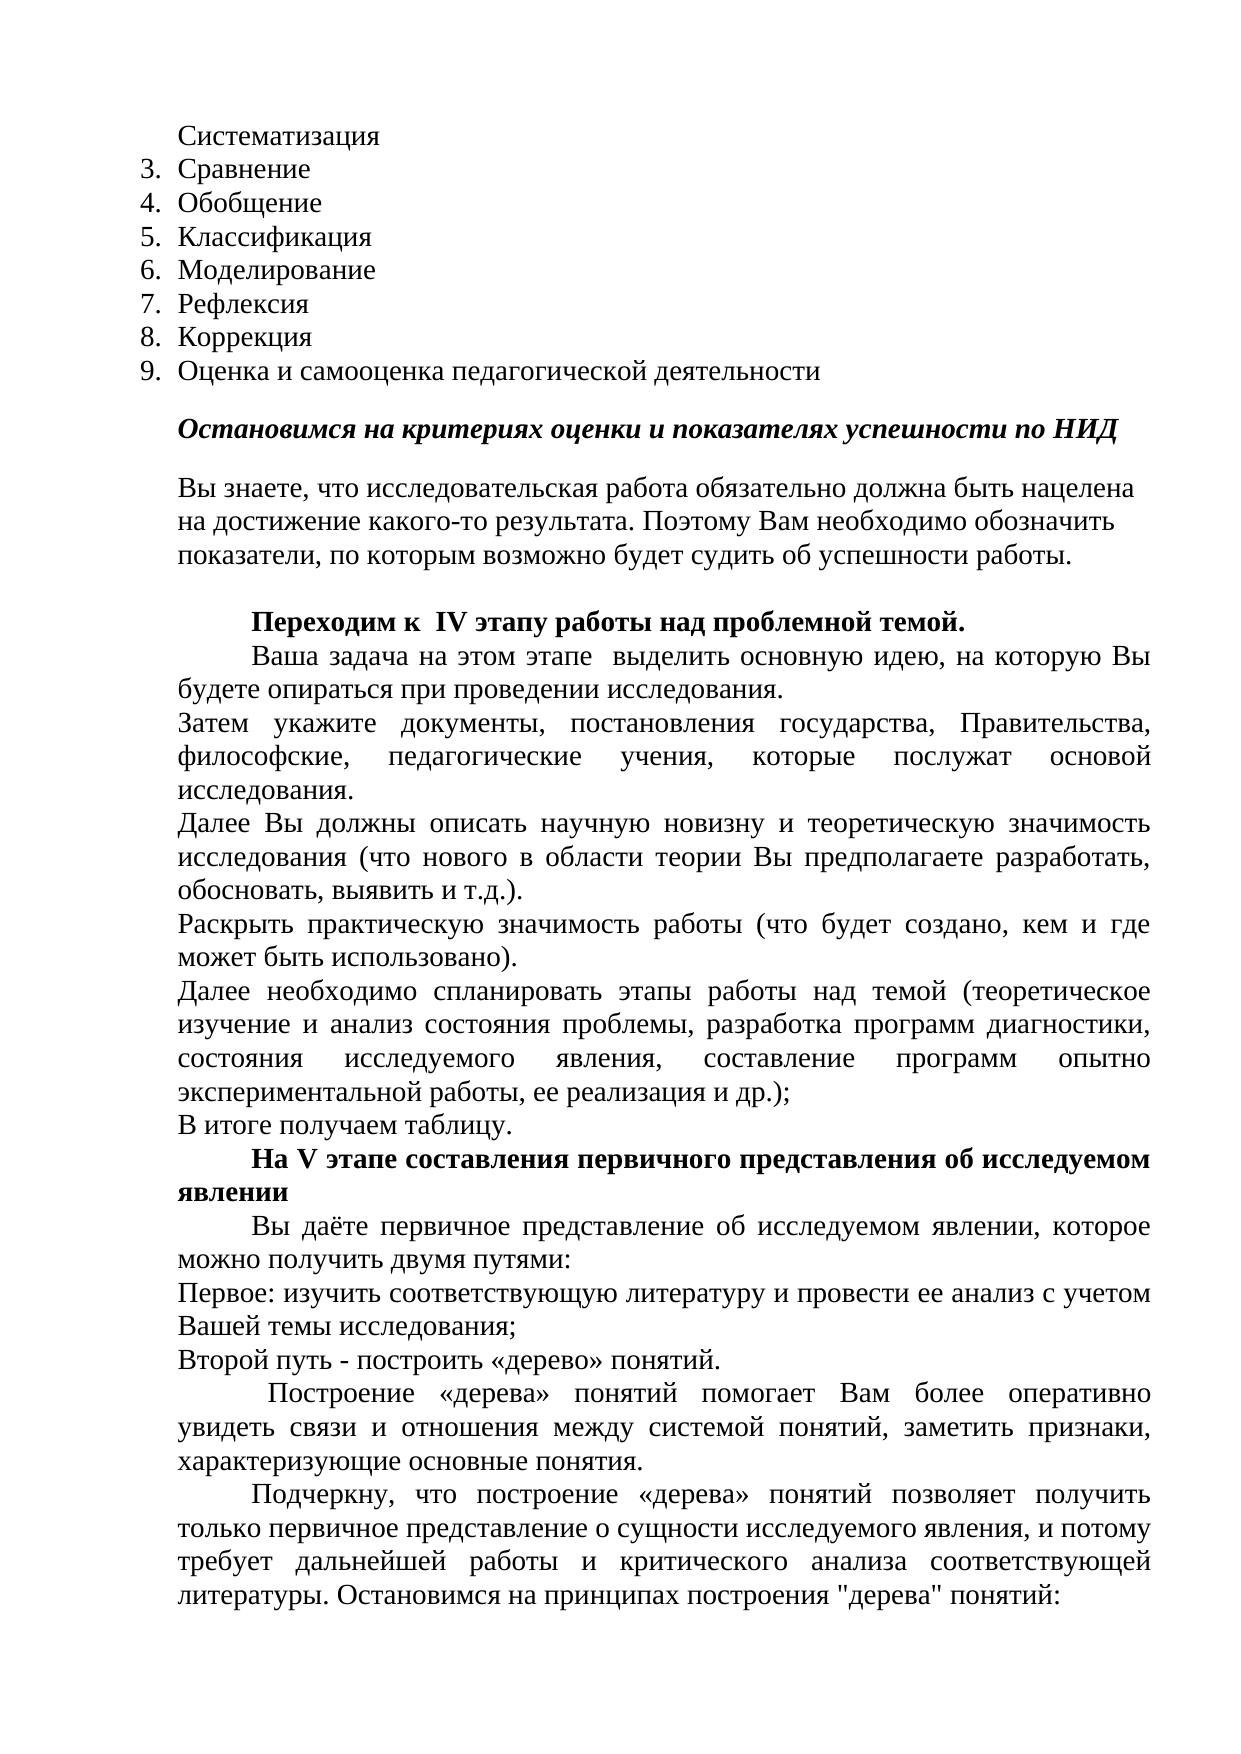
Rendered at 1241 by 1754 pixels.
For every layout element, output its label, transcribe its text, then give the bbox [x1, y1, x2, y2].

text Далее необходимо спланировать этапы работы над темой (теоретическое изучение и анализ состояния проблемы, разработка программ диагностики, состояния исследуемого явления, составление программ опытно экспериментальной работы, ее реализация и др.); [177, 973, 1152, 1107]
subtitle Построение «дерева» понятий помогает Вам более оперативно увидеть связи и отношения между системой понятий, заметить признаки, характеризующие основные понятия. [177, 1376, 1152, 1476]
text Подчеркну, что построение «дерева» понятий позволяет получить только первичное представление о сущности исследуемого явления, и потому требует дальнейшей работы и критического анализа соответствующей литературы. Остановимся на принципах построения "дерева" понятий: [177, 1476, 1152, 1610]
text Второй путь - построить «дерево» понятий. [177, 1342, 1152, 1376]
list Сравнение [140, 152, 1152, 185]
text В итоге получаем таблицу. [177, 1107, 1152, 1141]
text На V этапе составления первичного представления об исследуемом явлении [177, 1141, 1152, 1208]
list Рефлексия [140, 286, 1152, 319]
text Первое: изучить соответствующую литературу и провести ее анализ с учетом Вашей темы исследования; [177, 1275, 1152, 1342]
text Остановимся на критериях оценки и показателях успешности по НИД [177, 411, 1152, 445]
list Моделирование [140, 252, 1152, 286]
text Вы знаете, что исследовательская работа обязательно должна быть нацелена на достижение какого-то результата. Поэтому Вам необходимо обозначить показатели, по которым возможно будет судить об успешности работы. [177, 470, 1152, 571]
text Переходим к IV этапу работы над проблемной темой. [177, 604, 1152, 638]
list Обобщение [140, 185, 1152, 219]
list Оценка и самооценка педагогической деятельности [140, 353, 1152, 386]
text Далее Вы должны описать научную новизну и теоретическую значимость исследования (что нового в области теории Вы предполагаете разработать, обосновать, выявить и т.д.). [177, 805, 1152, 906]
text Вы даёте первичное представление об исследуемом явлении, которое можно получить двумя путями: [177, 1208, 1152, 1275]
text Систематизация [177, 118, 1152, 152]
text Затем укажите документы, постановления государства, Правительства, философские, педагогические учения, которые послужат основой исследования. [177, 705, 1152, 805]
list Классификация [140, 219, 1152, 252]
text Ваша задача на этом этапе выделить основную идею, на которую Вы будете опираться при проведении исследования. [177, 638, 1152, 705]
list Коррекция [140, 319, 1152, 353]
text Раскрыть практическую значимость работы (что будет создано, кем и где может быть использовано). [177, 906, 1152, 973]
